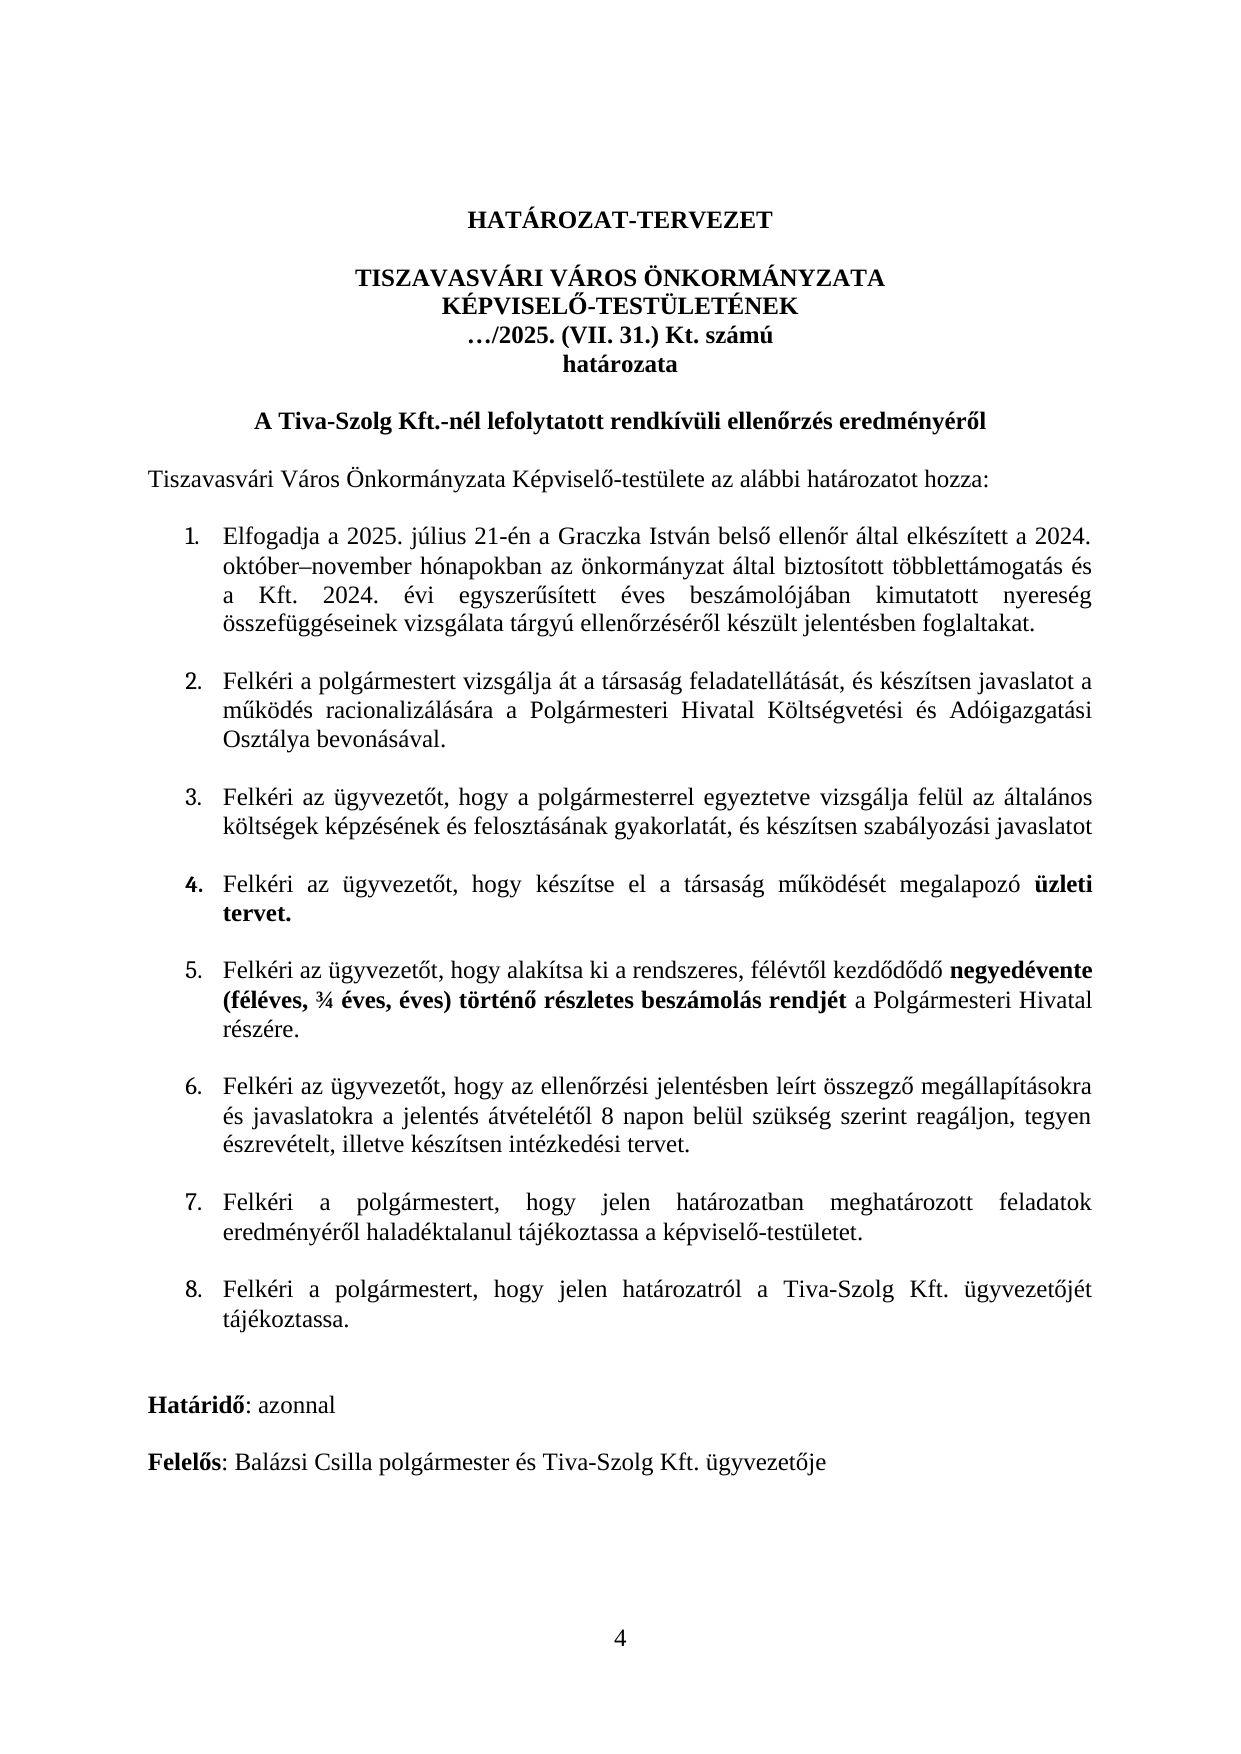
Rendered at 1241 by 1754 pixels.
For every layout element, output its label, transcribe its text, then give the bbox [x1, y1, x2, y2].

text HATÁROZAT-TERVEZET [148, 205, 1093, 234]
text KÉPVISELŐ-TESTÜLETÉNEK [148, 291, 1093, 320]
list Felkéri a polgármestert, hogy jelen határozatról a Tiva-Szolg Kft. ügyvezetőjét tájékoztassa. [185, 1274, 1093, 1332]
list Felkéri az ügyvezetőt, hogy az ellenőrzési jelentésben leírt összegző megállapításokra és javaslatokra a jelentés átvételétől 8 napon belül szükség szerint reagáljon, tegyen észrevételt, illetve készítsen intézkedési tervet. [185, 1071, 1093, 1158]
list Elfogadja a 2025. július 21-én a Graczka István belső ellenőr által elkészített a 2024. október–november hónapokban az önkormányzat által biztosított többlettámogatás és a Kft. 2024. évi egyszerűsített éves beszámolójában kimutatott nyereség összefüggéseinek vizsgálata tárgyú ellenőrzéséről készült jelentésben foglaltakat. [185, 521, 1093, 637]
list Felkéri az ügyvezetőt, hogy készítse el a társaság működését megalapozó üzleti tervet. [185, 869, 1093, 927]
text TISZAVASVÁRI VÁROS ÖNKORMÁNYZATA [148, 263, 1093, 291]
list Felkéri a polgármestert vizsgálja át a társaság feladatellátását, és készítsen javaslatot a működés racionalizálására a Polgármesteri Hivatal Költségvetési és Adóigazgatási Osztálya bevonásával. [185, 666, 1093, 753]
list Felkéri az ügyvezetőt, hogy alakítsa ki a rendszeres, félévtől kezdődődő negyedévente (féléves, ¾ éves, éves) történő részletes beszámolás rendjét a Polgármesteri Hivatal részére. [185, 955, 1093, 1042]
text …/2025. (VII. 31.) Kt. számú [148, 320, 1093, 349]
text határozata [148, 349, 1093, 378]
list Felkéri a polgármestert, hogy jelen határozatban meghatározott feladatok eredményéről haladéktalanul tájékoztassa a képviselő-testületet. [185, 1187, 1093, 1245]
text A Tiva-Szolg Kft.-nél lefolytatott rendkívüli ellenőrzés eredményéről [148, 406, 1093, 435]
list Felkéri az ügyvezetőt, hogy a polgármesterrel egyeztetve vizsgálja felül az általános költségek képzésének és felosztásának gyakorlatát, és készítsen szabályozási javaslatot [185, 782, 1093, 840]
text Felelős: Balázsi Csilla polgármester és Tiva-Szolg Kft. ügyvezetője [148, 1447, 1093, 1476]
text Tiszavasvári Város Önkormányzata Képviselő-testülete az alábbi határozatot hozza: [148, 464, 1093, 493]
text Határidő: azonnal [148, 1390, 1093, 1419]
